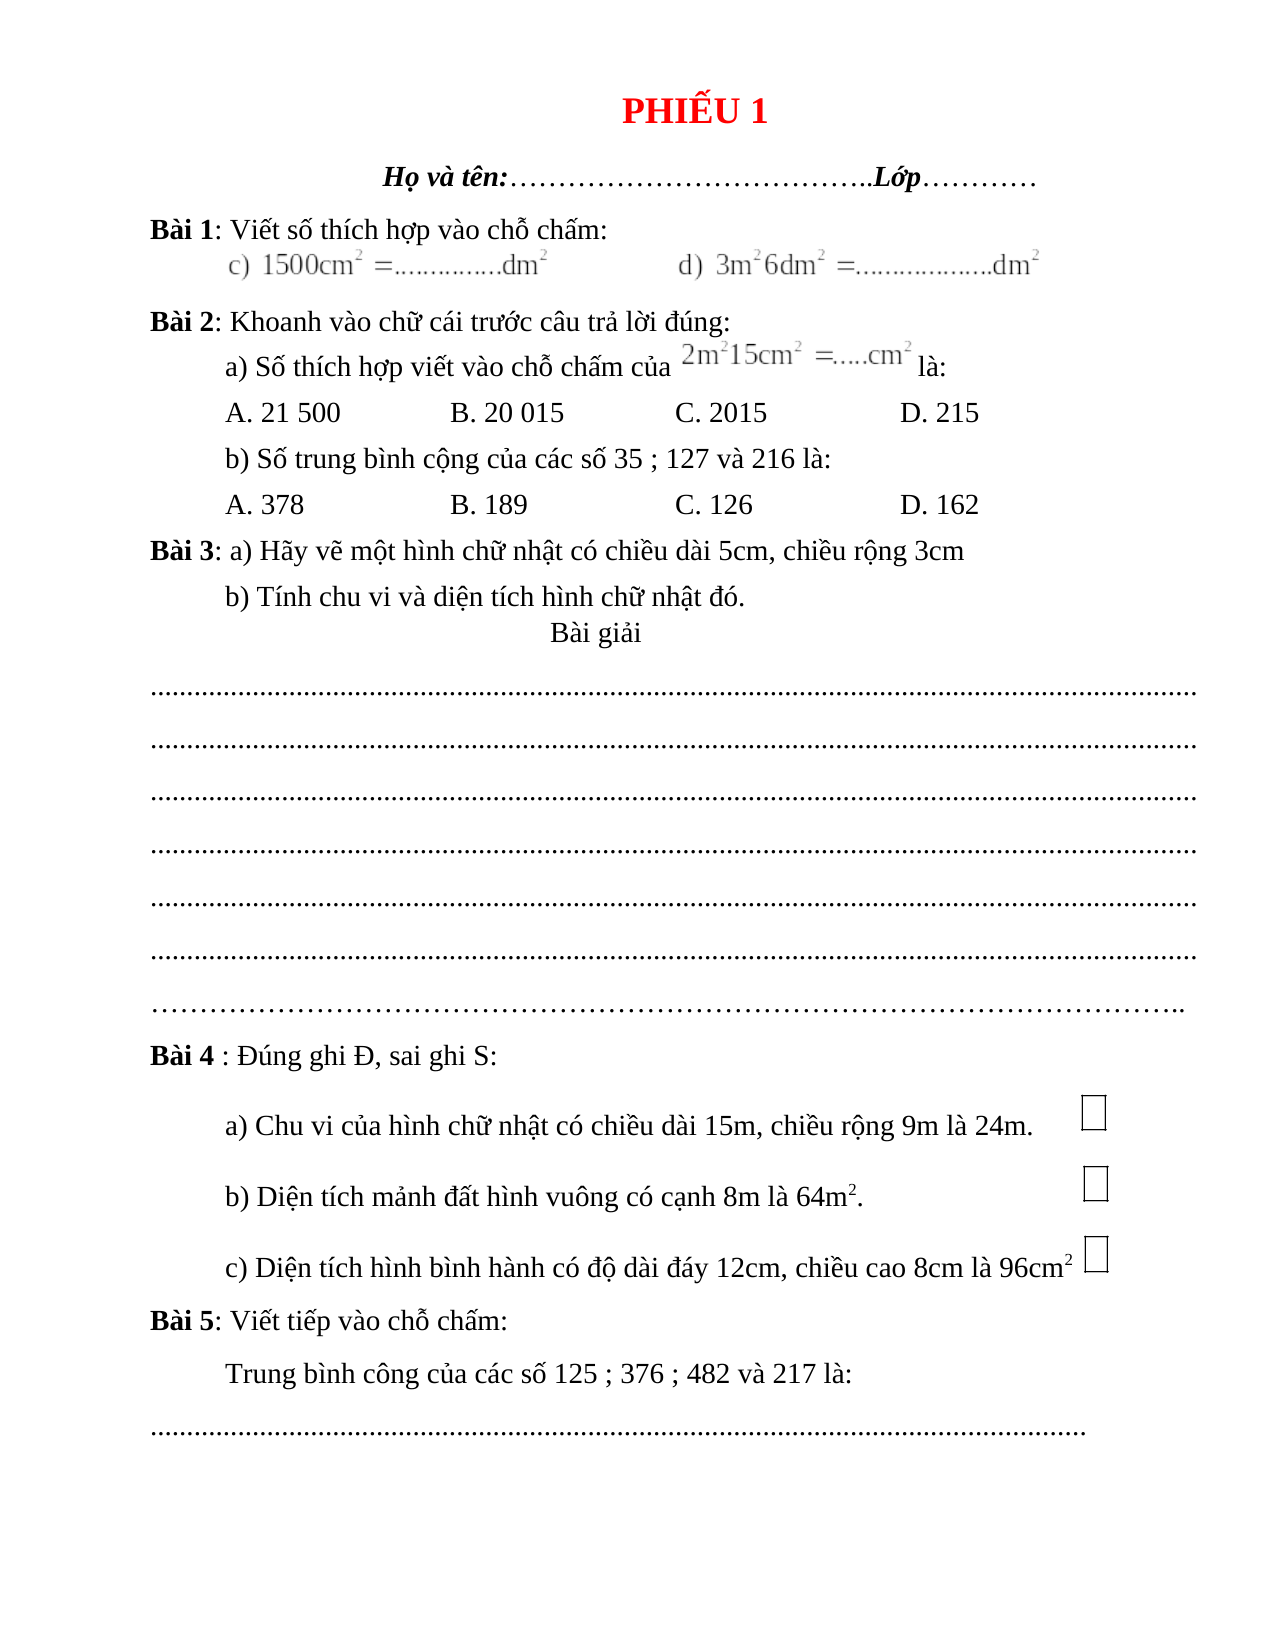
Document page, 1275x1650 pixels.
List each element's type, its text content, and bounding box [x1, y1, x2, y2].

text A. 378 B. 189 C. 126 D. 162 [150, 478, 1240, 523]
text Bài 2: Khoanh vào chữ cái trước câu trả lời đúng: [150, 294, 1240, 340]
text Họ và tên:………………………………..Lớp………… [150, 159, 1240, 193]
text Bài 5: Viết tiếp vào chỗ chấm: [150, 1303, 1240, 1336]
text Bài giải [150, 615, 1240, 649]
text Bài 4 : Đúng ghi Đ, sai ghi S: [150, 1038, 1240, 1071]
text Trung bình công của các số 125 ; 376 ; 482 và 217 là: [150, 1356, 1240, 1389]
text b) Tính chu vi và diện tích hình chữ nhật đó. [150, 569, 1240, 615]
text a) Chu vi của hình chữ nhật có chiều dài 15m, chiều rộng 9m là 24m. [150, 1090, 1240, 1142]
text PHIẾU 1 [150, 89, 1240, 132]
text c) Diện tích hình bình hành có độ dài đáy 12cm, chiều cao 8cm là 96cm2 [150, 1232, 1240, 1284]
text A. 21 500 B. 20 015 C. 2015 D. 215 [150, 386, 1240, 432]
text b) Diện tích mảnh đất hình vuông có cạnh 8m là 64m2. [150, 1161, 1240, 1213]
text Bài 1: Viết số thích hợp vào chỗ chấm: [150, 203, 1240, 248]
text …………………………………………………………………………………………….. [150, 985, 1240, 1018]
text b) Số trung bình cộng của các số 35 ; 127 và 216 là: [150, 432, 1240, 478]
text Bài 3: a) Hãy vẽ một hình chữ nhật có chiều dài 5cm, chiều rộng 3cm [150, 523, 1240, 569]
text a) Số thích hợp viết vào chỗ chấm của là: [150, 340, 1240, 386]
